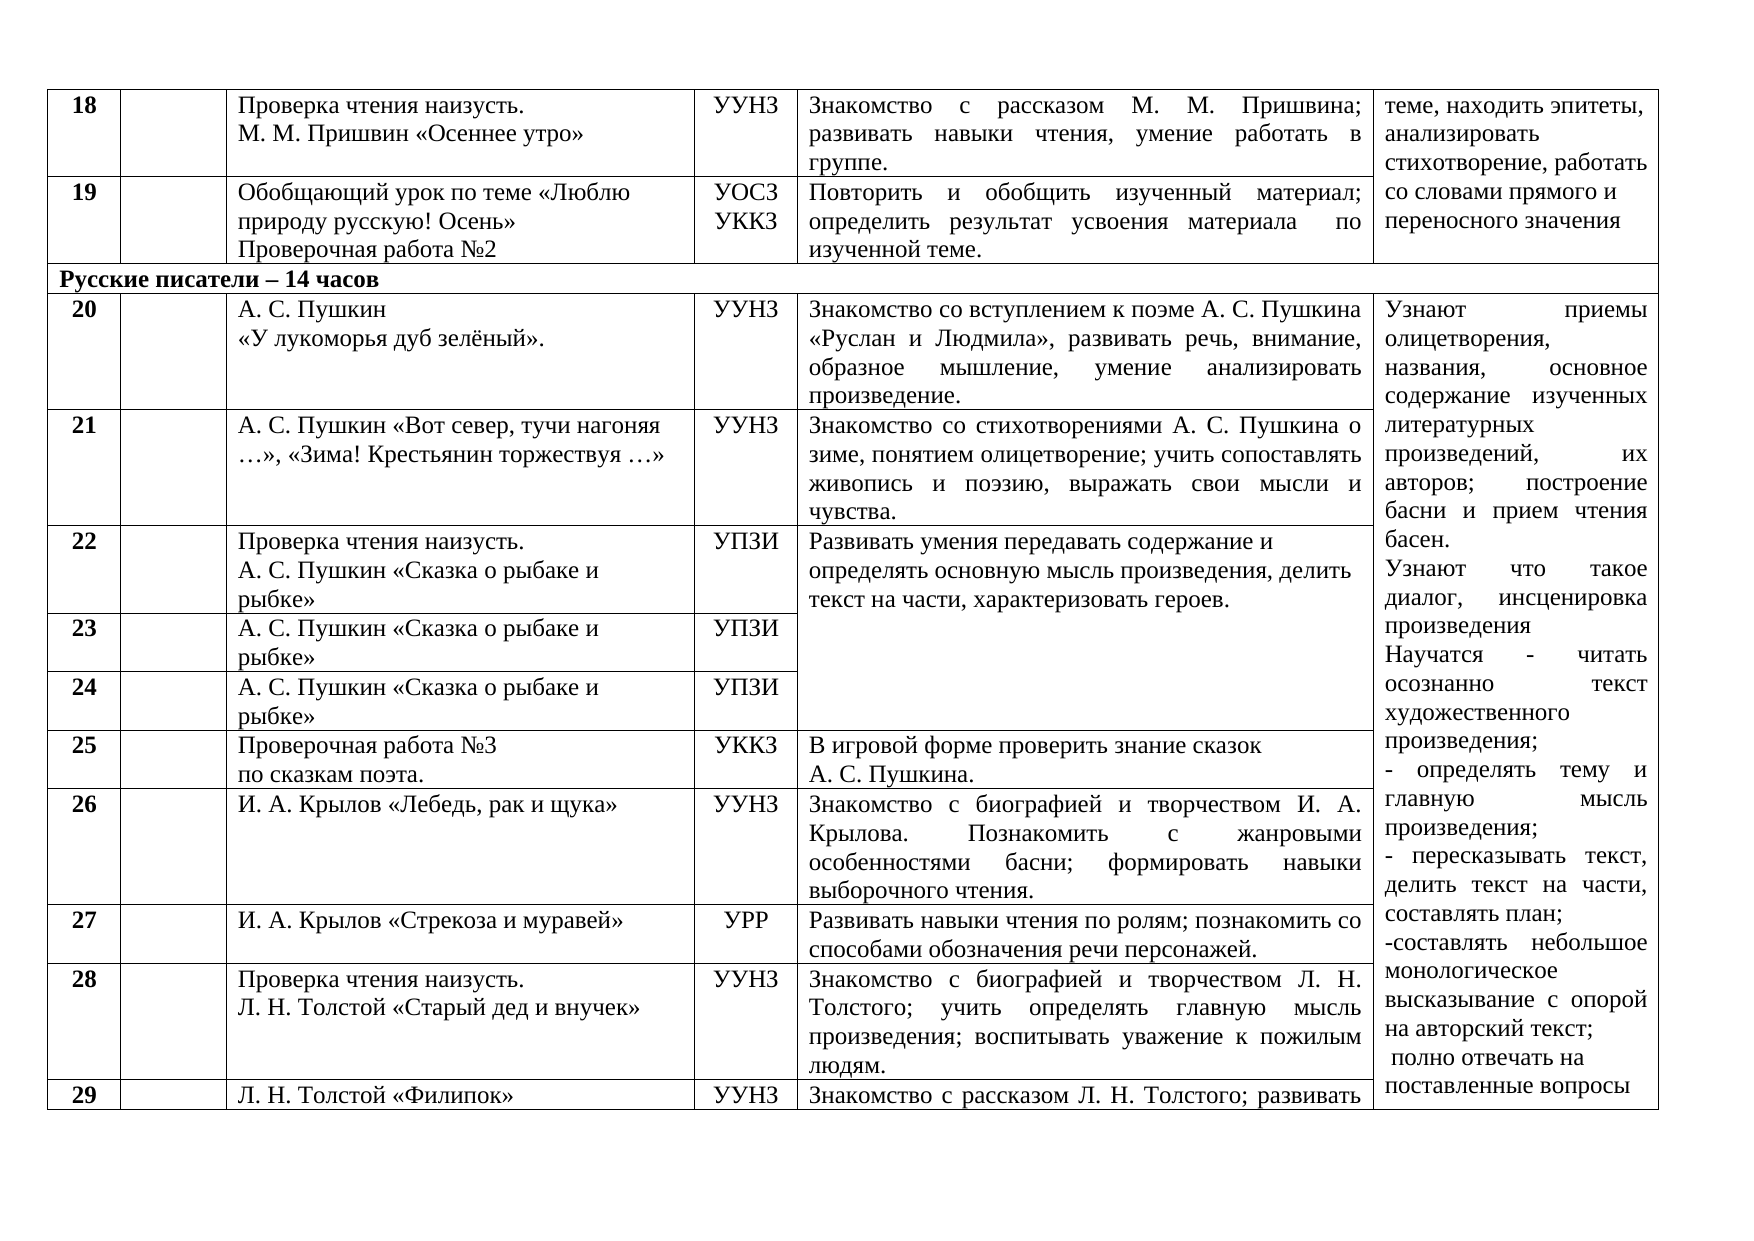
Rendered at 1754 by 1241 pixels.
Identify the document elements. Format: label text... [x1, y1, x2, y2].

table_cell Обобщающий урок по теме «Люблю природу русскую! Осень» Проверочная работа №2 [227, 177, 694, 263]
table_cell А. С. Пушкин «У лукоморья дуб зелёный». [227, 294, 694, 409]
table_cell А. С. Пушкин «Сказка о рыбаке и рыбке» [227, 614, 694, 671]
table_cell [121, 905, 226, 963]
table_cell Знакомство с биографией и творчеством И. А. Крылова. Познакомить с жанровыми особенностями басни; формировать навыки выборочного чтения. [798, 789, 1373, 904]
table_cell УУНЗ [695, 789, 797, 904]
table_cell 23 [48, 614, 120, 671]
table_cell И. А. Крылов «Стрекоза и муравей» [227, 905, 694, 963]
table_cell 21 [48, 410, 120, 525]
table_cell 25 [48, 731, 120, 788]
table_cell Узнают приемы олицетворения, названия, основное содержание изученных литературных произведений, их авторов; построение басни и прием чтения басен. Узнают что такое диалог, инсценировка произведения Научатся - читать осознанно текст художественного произведения; - определять тему и главную мысль произведения; - пересказывать текст, делить текст на части, составлять план; -составлять небольшое монологическое высказывание с опорой на авторский текст; полно отвечать на поставленные вопросы [1374, 294, 1658, 1108]
table_cell [121, 789, 226, 904]
table_cell Проверка чтения наизусть. Л. Н. Толстой «Старый дед и внучек» [227, 964, 694, 1079]
table_cell 20 [48, 294, 120, 409]
table_cell Проверочная работа №3 по сказкам поэта. [227, 731, 694, 788]
table_cell И. А. Крылов «Лебедь, рак и щука» [227, 789, 694, 904]
table_cell 18 [48, 90, 120, 176]
table_cell [121, 526, 226, 612]
table_cell УУНЗ [695, 1080, 797, 1108]
table_cell Проверка чтения наизусть. М. М. Пришвин «Осеннее утро» [227, 90, 694, 176]
table_cell [121, 294, 226, 409]
table_cell УУНЗ [695, 964, 797, 1079]
table_cell [121, 90, 226, 176]
table_cell [121, 410, 226, 525]
table_cell Развивать умения передавать содержание и определять основную мысль произведения, делить текст на части, характеризовать героев. [798, 526, 1373, 729]
table_cell УПЗИ [695, 614, 797, 671]
table_cell УУНЗ [695, 90, 797, 176]
table_cell [121, 964, 226, 1079]
table_cell Знакомство со стихотворениями А. С. Пушкина о зиме, понятием олицетворение; учить сопоставлять живопись и поэзию, выражать свои мысли и чувства. [798, 410, 1373, 525]
table_cell Знакомство с биографией и творчеством Л. Н. Толстого; учить определять главную мысль произведения; воспитывать уважение к пожилым людям. [798, 964, 1373, 1079]
table_cell УПЗИ [695, 672, 797, 729]
table_cell УОСЗ УККЗ [695, 177, 797, 263]
table_cell 27 [48, 905, 120, 963]
table_cell 24 [48, 672, 120, 729]
table_cell А. С. Пушкин «Вот север, тучи нагоняя …», «Зима! Крестьянин торжествуя …» [227, 410, 694, 525]
table_cell Знакомство со вступлением к поэме А. С. Пушкина «Руслан и Людмила», развивать речь, внимание, образное мышление, умение анализировать произведение. [798, 294, 1373, 409]
table_cell Развивать навыки чтения по ролям; познакомить со способами обозначения речи персонажей. [798, 905, 1373, 963]
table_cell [798, 1080, 1373, 1108]
table_cell [121, 731, 226, 788]
table_cell [121, 672, 226, 729]
table_cell УПЗИ [695, 526, 797, 612]
table_cell [121, 177, 226, 263]
table_cell В игровой форме проверить знание сказок А. С. Пушкина. [798, 731, 1373, 788]
table_cell 22 [48, 526, 120, 612]
table_cell 28 [48, 964, 120, 1079]
table_cell [121, 614, 226, 671]
table_cell 29 [48, 1080, 120, 1108]
table_cell Русские писатели – 14 часов [48, 264, 1658, 293]
table_cell 19 [48, 177, 120, 263]
table_cell УРР [695, 905, 797, 963]
table_cell [121, 1080, 226, 1108]
table_cell Знакомство с рассказом М. М. Пришвина; развивать навыки чтения, умение работать в группе. [798, 90, 1373, 176]
table_cell 26 [48, 789, 120, 904]
table_cell Повторить и обобщить изученный материал; определить результат усвоения материала по изученной теме. [798, 177, 1373, 263]
table_cell УУНЗ [695, 410, 797, 525]
table_cell Проверка чтения наизусть. А. С. Пушкин «Сказка о рыбаке и рыбке» [227, 526, 694, 612]
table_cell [227, 1080, 694, 1108]
table_cell УУНЗ [695, 294, 797, 409]
table_cell УККЗ [695, 731, 797, 788]
table_cell А. С. Пушкин «Сказка о рыбаке и рыбке» [227, 672, 694, 729]
